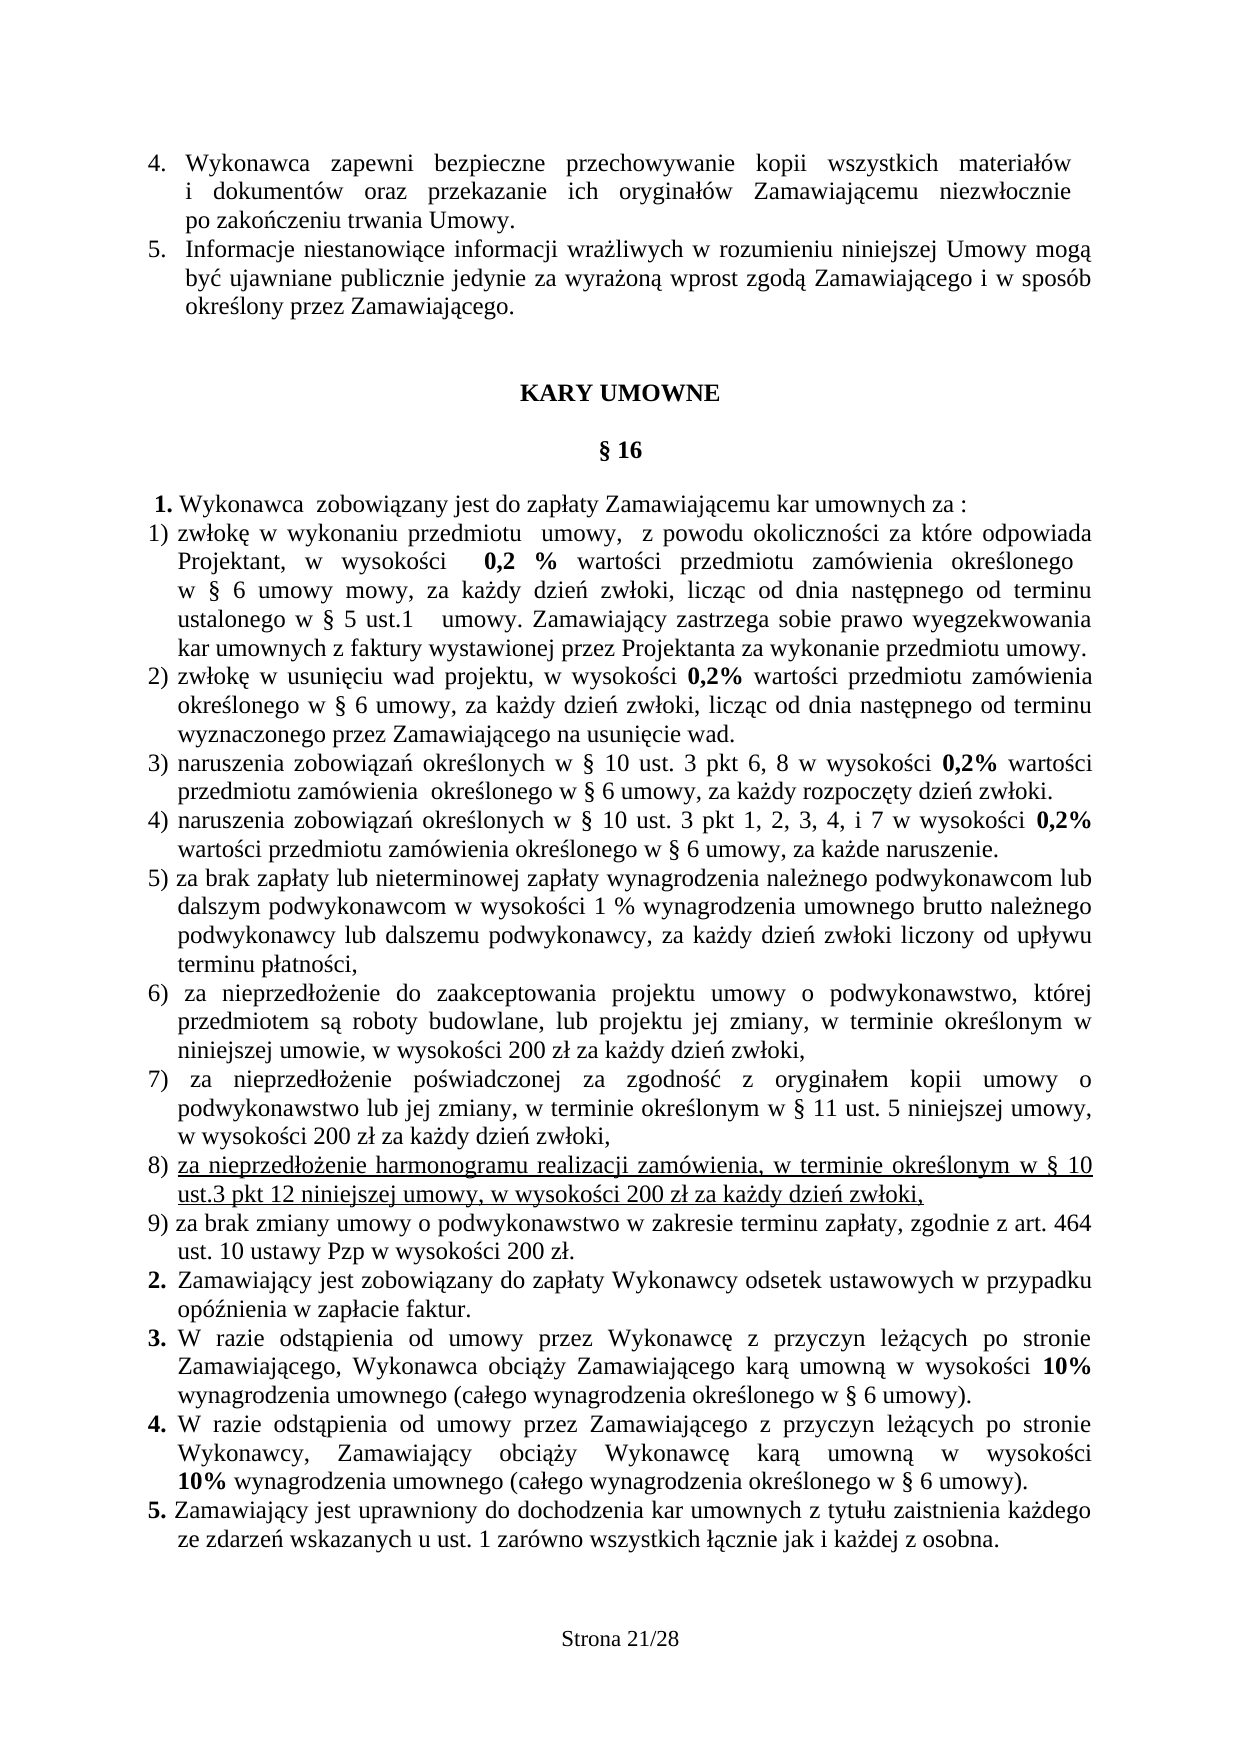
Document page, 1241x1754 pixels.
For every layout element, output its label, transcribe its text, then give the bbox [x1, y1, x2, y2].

text KARY UMOWNE [148, 378, 1092, 406]
text 5. Zamawiający jest uprawniony do dochodzenia kar umownych z tytułu zaistnienia każdego ze zdarzeń wskazanych u ust. 1 zarówno wszystkich łącznie jak i każdej z osobna. [148, 1495, 1092, 1553]
text 4) naruszenia zobowiązań określonych w § 10 ust. 3 pkt 1, 2, 3, 4, i 7 w wysokości 0,2% wartości przedmiotu zamówienia określonego w § 6 umowy, za każde naruszenie. [148, 805, 1092, 863]
list Wykonawca zapewni bezpieczne przechowywanie kopii wszystkich materiałów i dokumentów oraz przekazanie ich oryginałów Zamawiającemu niezwłocznie po zakończeniu trwania Umowy. [148, 148, 1092, 234]
text 9) za brak zmiany umowy o podwykonawstwo w zakresie terminu zapłaty, zgodnie z art. 464 ust. 10 ustawy Pzp w wysokości 200 zł. [148, 1208, 1092, 1265]
text 7) za nieprzedłożenie poświadczonej za zgodność z oryginałem kopii umowy o podwykonawstwo lub jej zmiany, w terminie określonym w § 11 ust. 5 niniejszej umowy, w wysokości 200 zł za każdy dzień zwłoki, [148, 1064, 1092, 1150]
text 1) zwłokę w wykonaniu przedmiotu umowy, z powodu okoliczności za które odpowiada Projektant, w wysokości 0,2 % wartości przedmiotu zamówienia określonego w § 6 umowy mowy, za każdy dzień zwłoki, licząc od dnia następnego od terminu ustalonego w § 5 ust.1 umowy. Zamawiający zastrzega sobie prawo wyegzekwowania kar umownych z faktury wystawionej przez Projektanta za wykonanie przedmiotu umowy. [148, 518, 1092, 661]
text 2) zwłokę w usunięciu wad projektu, w wysokości 0,2% wartości przedmiotu zamówienia określonego w § 6 umowy, za każdy dzień zwłoki, licząc od dnia następnego od terminu wyznaczonego przez Zamawiającego na usunięcie wad. [148, 661, 1092, 748]
text 16 [148, 435, 1092, 464]
text 8) za nieprzedłożenie harmonogramu realizacji zamówienia, w terminie określonym w § 10 ust.3 pkt 12 niniejszej umowy, w wysokości 200 zł za każdy dzień zwłoki, [148, 1150, 1092, 1208]
list Informacje niestanowiące informacji wrażliwych w rozumieniu niniejszej Umowy mogą być ujawniane publicznie jedynie za wyrażoną wprost zgodą Zamawiającego i w sposób określony przez Zamawiającego. [148, 234, 1092, 320]
text 2. Zamawiający jest zobowiązany do zapłaty Wykonawcy odsetek ustawowych w przypadku opóźnienia w zapłacie faktur. [148, 1265, 1092, 1323]
text 6) za nieprzedłożenie do zaakceptowania projektu umowy o podwykonawstwo, której przedmiotem są roboty budowlane, lub projektu jej zmiany, w terminie określonym w niniejszej umowie, w wysokości 200 zł za każdy dzień zwłoki, [148, 978, 1092, 1064]
text 5) za brak zapłaty lub nieterminowej zapłaty wynagrodzenia należnego podwykonawcom lub dalszym podwykonawcom w wysokości 1 % wynagrodzenia umownego brutto należnego podwykonawcy lub dalszemu podwykonawcy, za każdy dzień zwłoki liczony od upływu terminu płatności, [148, 863, 1092, 978]
text 4. W razie odstąpienia od umowy przez Zamawiającego z przyczyn leżących po stronie Wykonawcy, Zamawiający obciąży Wykonawcę karą umowną w wysokości 10% wynagrodzenia umownego (całego wynagrodzenia określonego w § 6 umowy). [148, 1409, 1092, 1495]
text 1. Wykonawca zobowiązany jest do zapłaty Zamawiającemu kar umownych za : [154, 489, 1092, 518]
text 3) naruszenia zobowiązań określonych w § 10 ust. 3 pkt 6, 8 w wysokości 0,2% wartości przedmiotu zamówienia określonego w § 6 umowy, za każdy rozpoczęty dzień zwłoki. [148, 748, 1092, 805]
text 3. W razie odstąpienia od umowy przez Wykonawcę z przyczyn leżących po stronie Zamawiającego, Wykonawca obciąży Zamawiającego karą umowną w wysokości 10% wynagrodzenia umownego (całego wynagrodzenia określonego w § 6 umowy). [148, 1323, 1092, 1409]
